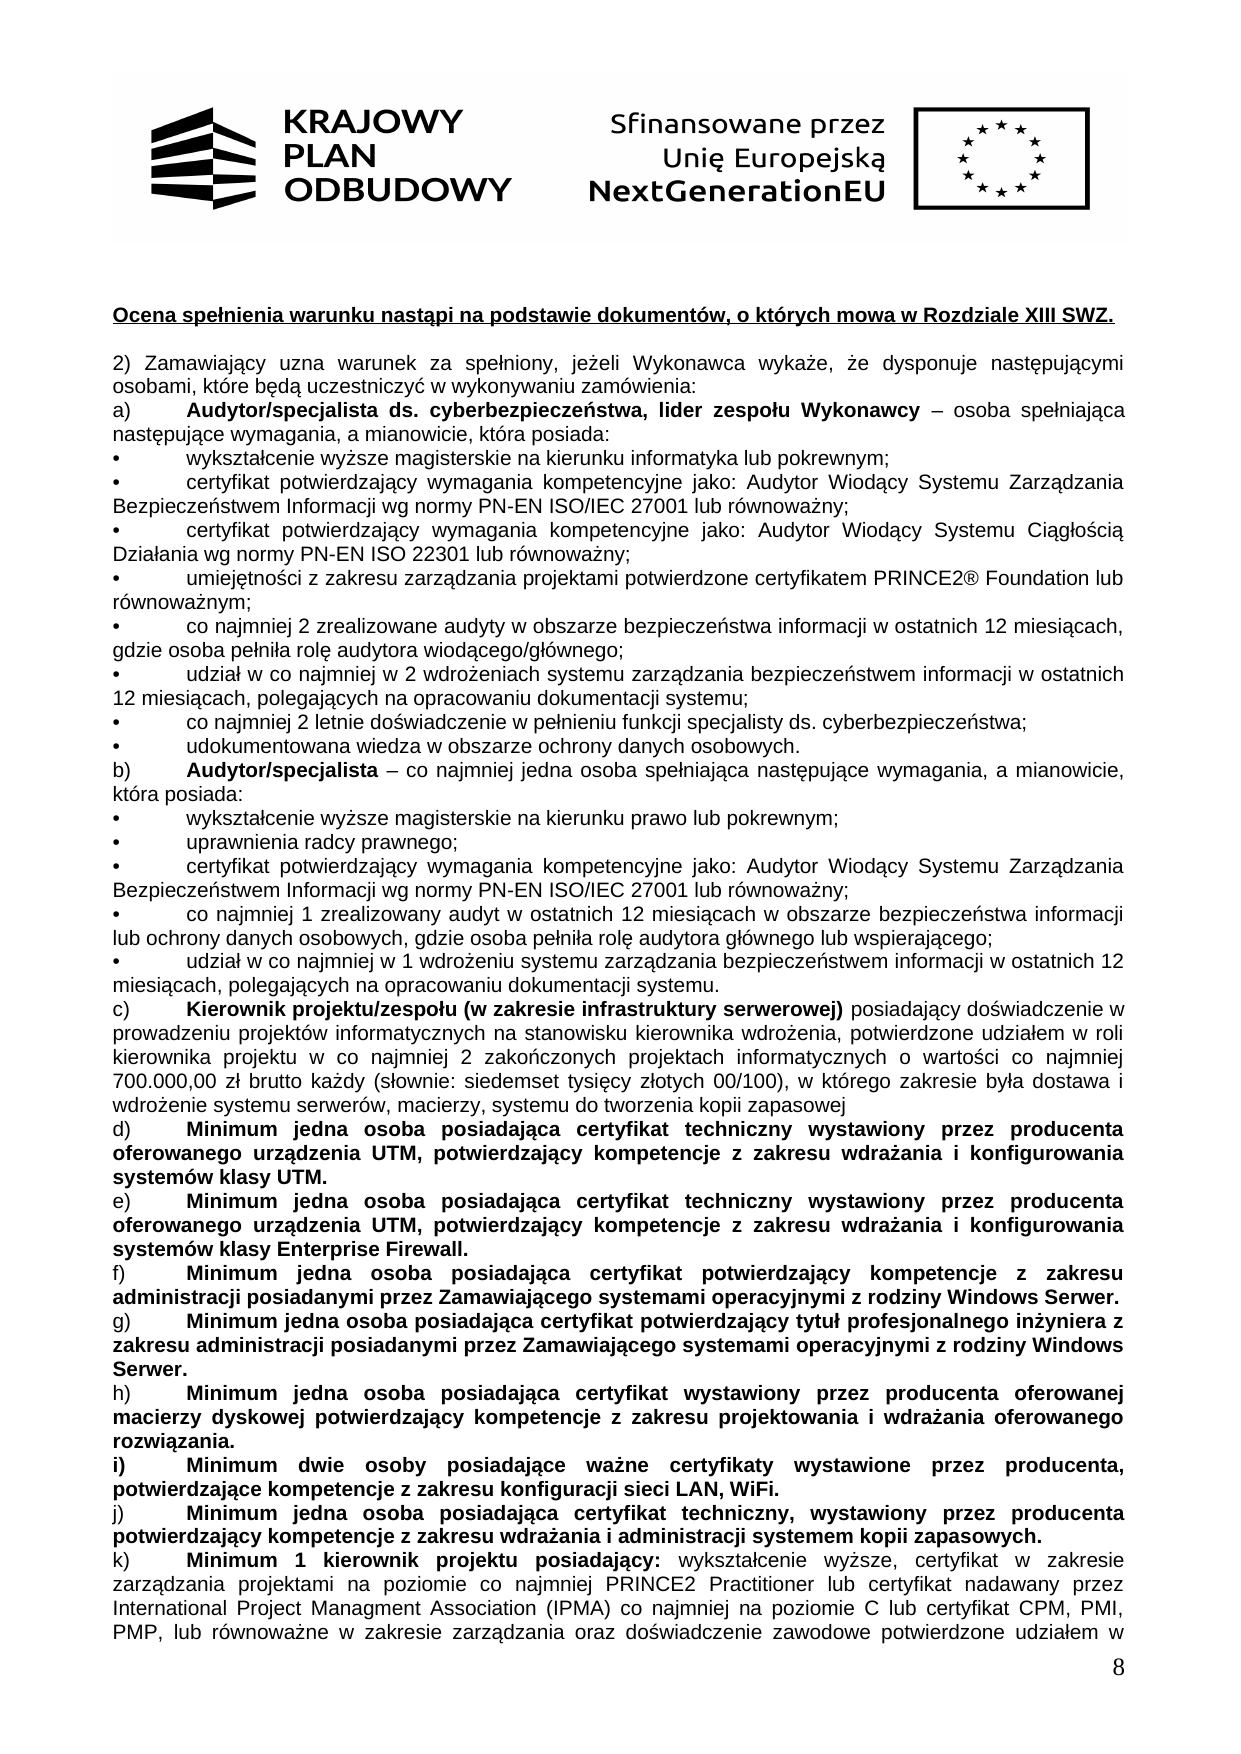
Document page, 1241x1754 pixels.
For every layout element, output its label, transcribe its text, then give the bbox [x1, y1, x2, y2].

text • co najmniej 2 zrealizowane audyty w obszarze bezpieczeństwa informacji w ostatnich 12 miesiącach, gdzie osoba pełniła rolę audytora wiodącego/głównego; [112, 614, 1125, 662]
text Ocena spełnienia warunku nastąpi na podstawie dokumentów, o których mowa w Rozdziale XIII SWZ. [112, 302, 1125, 326]
text • co najmniej 1 zrealizowany audyt w ostatnich 12 miesiącach w obszarze bezpieczeństwa informacji lub ochrony danych osobowych, gdzie osoba pełniła rolę audytora głównego lub wspierającego; [112, 901, 1125, 949]
text e) Minimum jedna osoba posiadająca certyfikat techniczny wystawiony przez producenta oferowanego urządzenia UTM, potwierdzający kompetencje z zakresu wdrażania i konfigurowania systemów klasy Enterprise Firewall. [112, 1189, 1125, 1261]
text • udział w co najmniej w 2 wdrożeniach systemu zarządzania bezpieczeństwem informacji w ostatnich 12 miesiącach, polegających na opracowaniu dokumentacji systemu; [112, 662, 1125, 710]
text • certyfikat potwierdzający wymagania kompetencyjne jako: Audytor Wiodący Systemu Zarządzania Bezpieczeństwem Informacji wg normy PN-EN ISO/IEC 27001 lub równoważny; [112, 853, 1125, 901]
text • certyfikat potwierdzający wymagania kompetencyjne jako: Audytor Wiodący Systemu Zarządzania Bezpieczeństwem Informacji wg normy PN-EN ISO/IEC 27001 lub równoważny; [112, 470, 1125, 518]
text • uprawnienia radcy prawnego; [112, 829, 1125, 853]
text • udokumentowana wiedza w obszarze ochrony danych osobowych. [112, 734, 1125, 758]
text a) Audytor/specjalista ds. cyberbezpieczeństwa, lider zespołu Wykonawcy – osoba spełniająca następujące wymagania, a mianowicie, która posiada: [112, 398, 1125, 446]
picture [112, 73, 1129, 244]
text • wykształcenie wyższe magisterskie na kierunku informatyka lub pokrewnym; [112, 446, 1125, 470]
text • udział w co najmniej w 1 wdrożeniu systemu zarządzania bezpieczeństwem informacji w ostatnich 12 miesiącach, polegających na opracowaniu dokumentacji systemu. [112, 949, 1125, 997]
text • umiejętności z zakresu zarządzania projektami potwierdzone certyfikatem PRINCE2® Foundation lub równoważnym; [112, 566, 1125, 614]
text 2) Zamawiający uzna warunek za spełniony, jeżeli Wykonawca wykaże, że dysponuje następującymi osobami, które będą uczestniczyć w wykonywaniu zamówienia: [112, 350, 1125, 398]
text d) Minimum jedna osoba posiadająca certyfikat techniczny wystawiony przez producenta oferowanego urządzenia UTM, potwierdzający kompetencje z zakresu wdrażania i konfigurowania systemów klasy UTM. [112, 1117, 1125, 1189]
text f) Minimum jedna osoba posiadająca certyfikat potwierdzający kompetencje z zakresu administracji posiadanymi przez Zamawiającego systemami operacyjnymi z rodziny Windows Serwer. [112, 1261, 1125, 1309]
text i) Minimum dwie osoby posiadające ważne certyfikaty wystawione przez producenta, potwierdzające kompetencje z zakresu konfiguracji sieci LAN, WiFi. [112, 1452, 1125, 1500]
text c) Kierownik projektu/zespołu (w zakresie infrastruktury serwerowej) posiadający doświadczenie w prowadzeniu projektów informatycznych na stanowisku kierownika wdrożenia, potwierdzone udziałem w roli kierownika projektu w co najmniej 2 zakończonych projektach informatycznych o wartości co najmniej 700.000,00 zł brutto każdy (słownie: siedemset tysięcy złotych 00/100), w którego zakresie była dostawa i wdrożenie systemu serwerów, macierzy, systemu do tworzenia kopii zapasowej [112, 997, 1125, 1117]
text b) Audytor/specjalista – co najmniej jedna osoba spełniająca następujące wymagania, a mianowicie, która posiada: [112, 758, 1125, 806]
text • co najmniej 2 letnie doświadczenie w pełnieniu funkcji specjalisty ds. cyberbezpieczeństwa; [112, 710, 1125, 734]
text h) Minimum jedna osoba posiadająca certyfikat wystawiony przez producenta oferowanej macierzy dyskowej potwierdzający kompetencje z zakresu projektowania i wdrażania oferowanego rozwiązania. [112, 1381, 1125, 1452]
text • certyfikat potwierdzający wymagania kompetencyjne jako: Audytor Wiodący Systemu Ciągłością Działania wg normy PN-EN ISO 22301 lub równoważny; [112, 518, 1125, 566]
text • wykształcenie wyższe magisterskie na kierunku prawo lub pokrewnym; [112, 806, 1125, 829]
text j) Minimum jedna osoba posiadająca certyfikat techniczny, wystawiony przez producenta potwierdzający kompetencje z zakresu wdrażania i administracji systemem kopii zapasowych. [112, 1500, 1125, 1548]
text g) Minimum jedna osoba posiadająca certyfikat potwierdzający tytuł profesjonalnego inżyniera z zakresu administracji posiadanymi przez Zamawiającego systemami operacyjnymi z rodziny Windows Serwer. [112, 1309, 1125, 1381]
